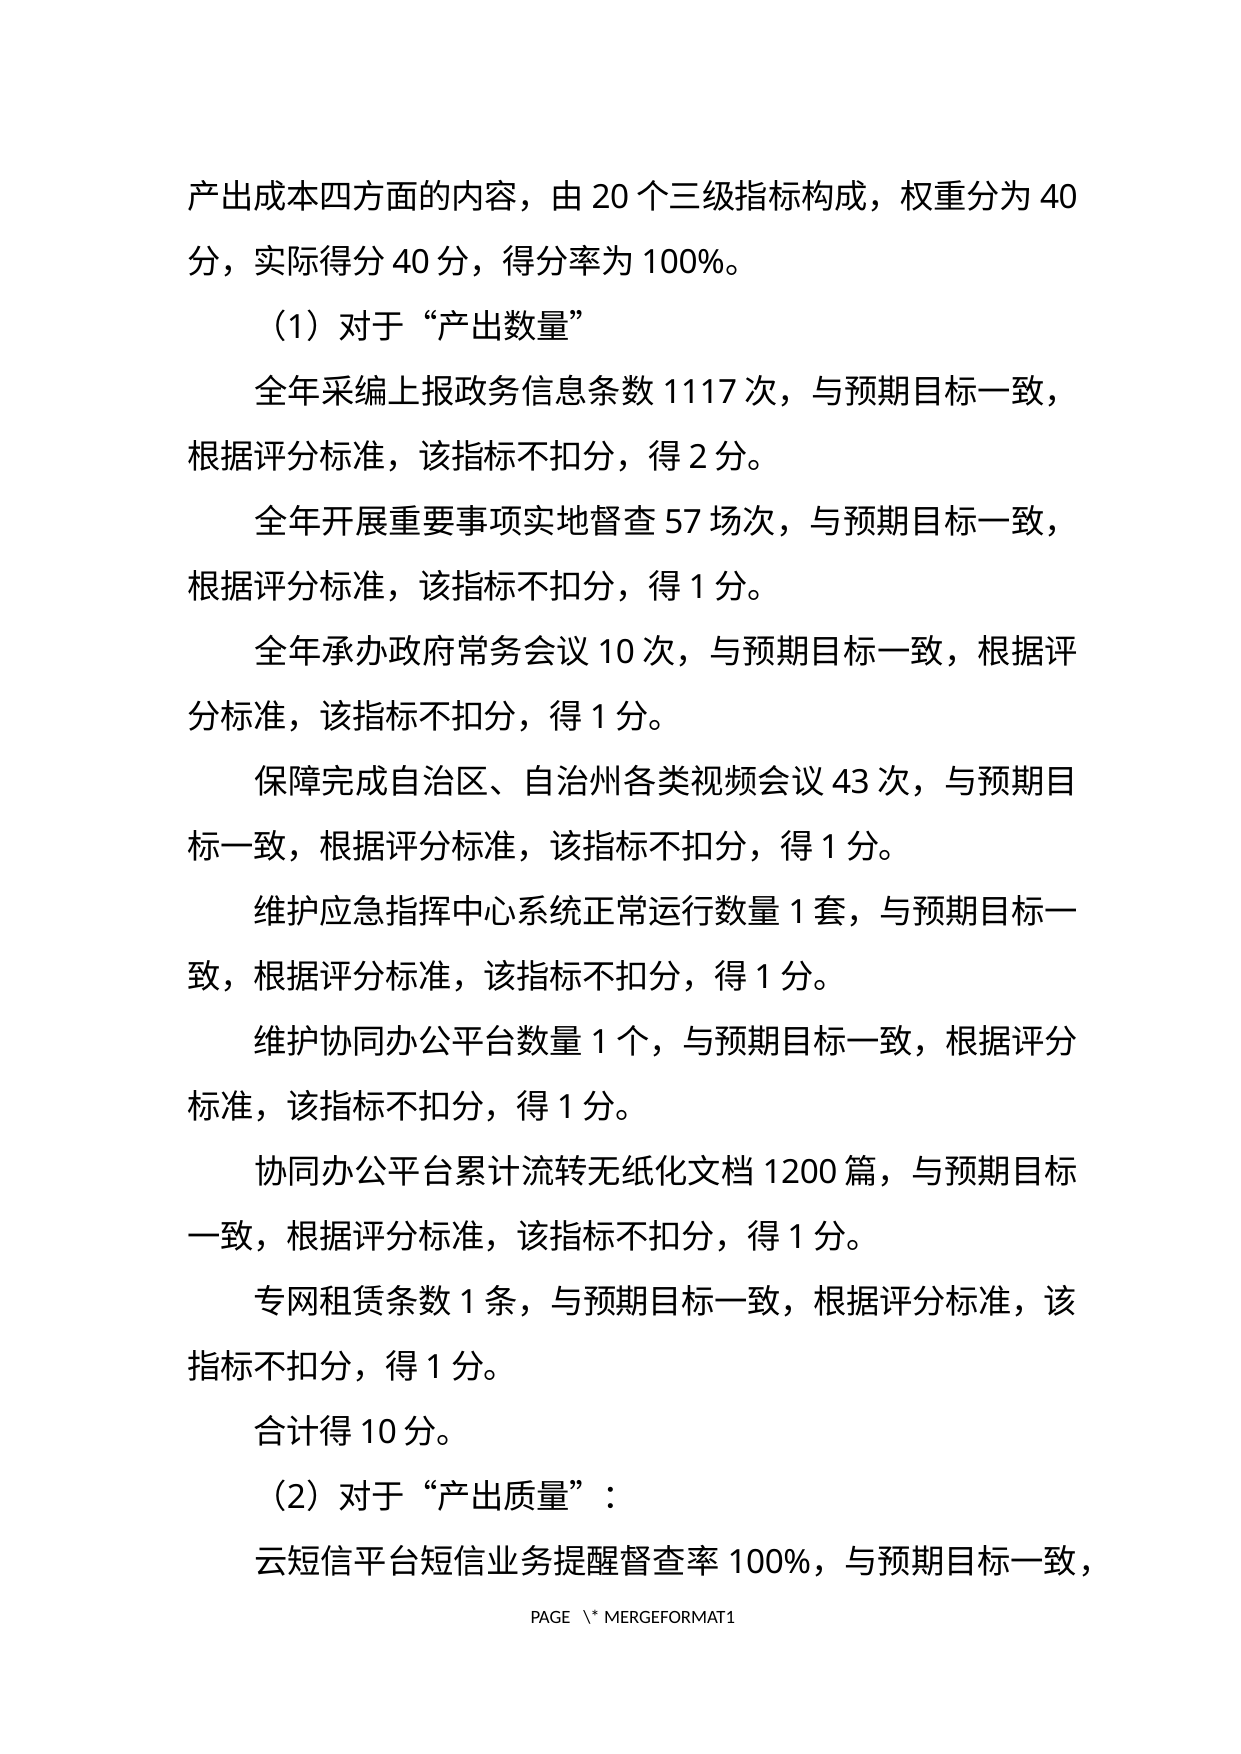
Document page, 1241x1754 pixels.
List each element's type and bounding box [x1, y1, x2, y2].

text [187, 162, 1078, 1592]
